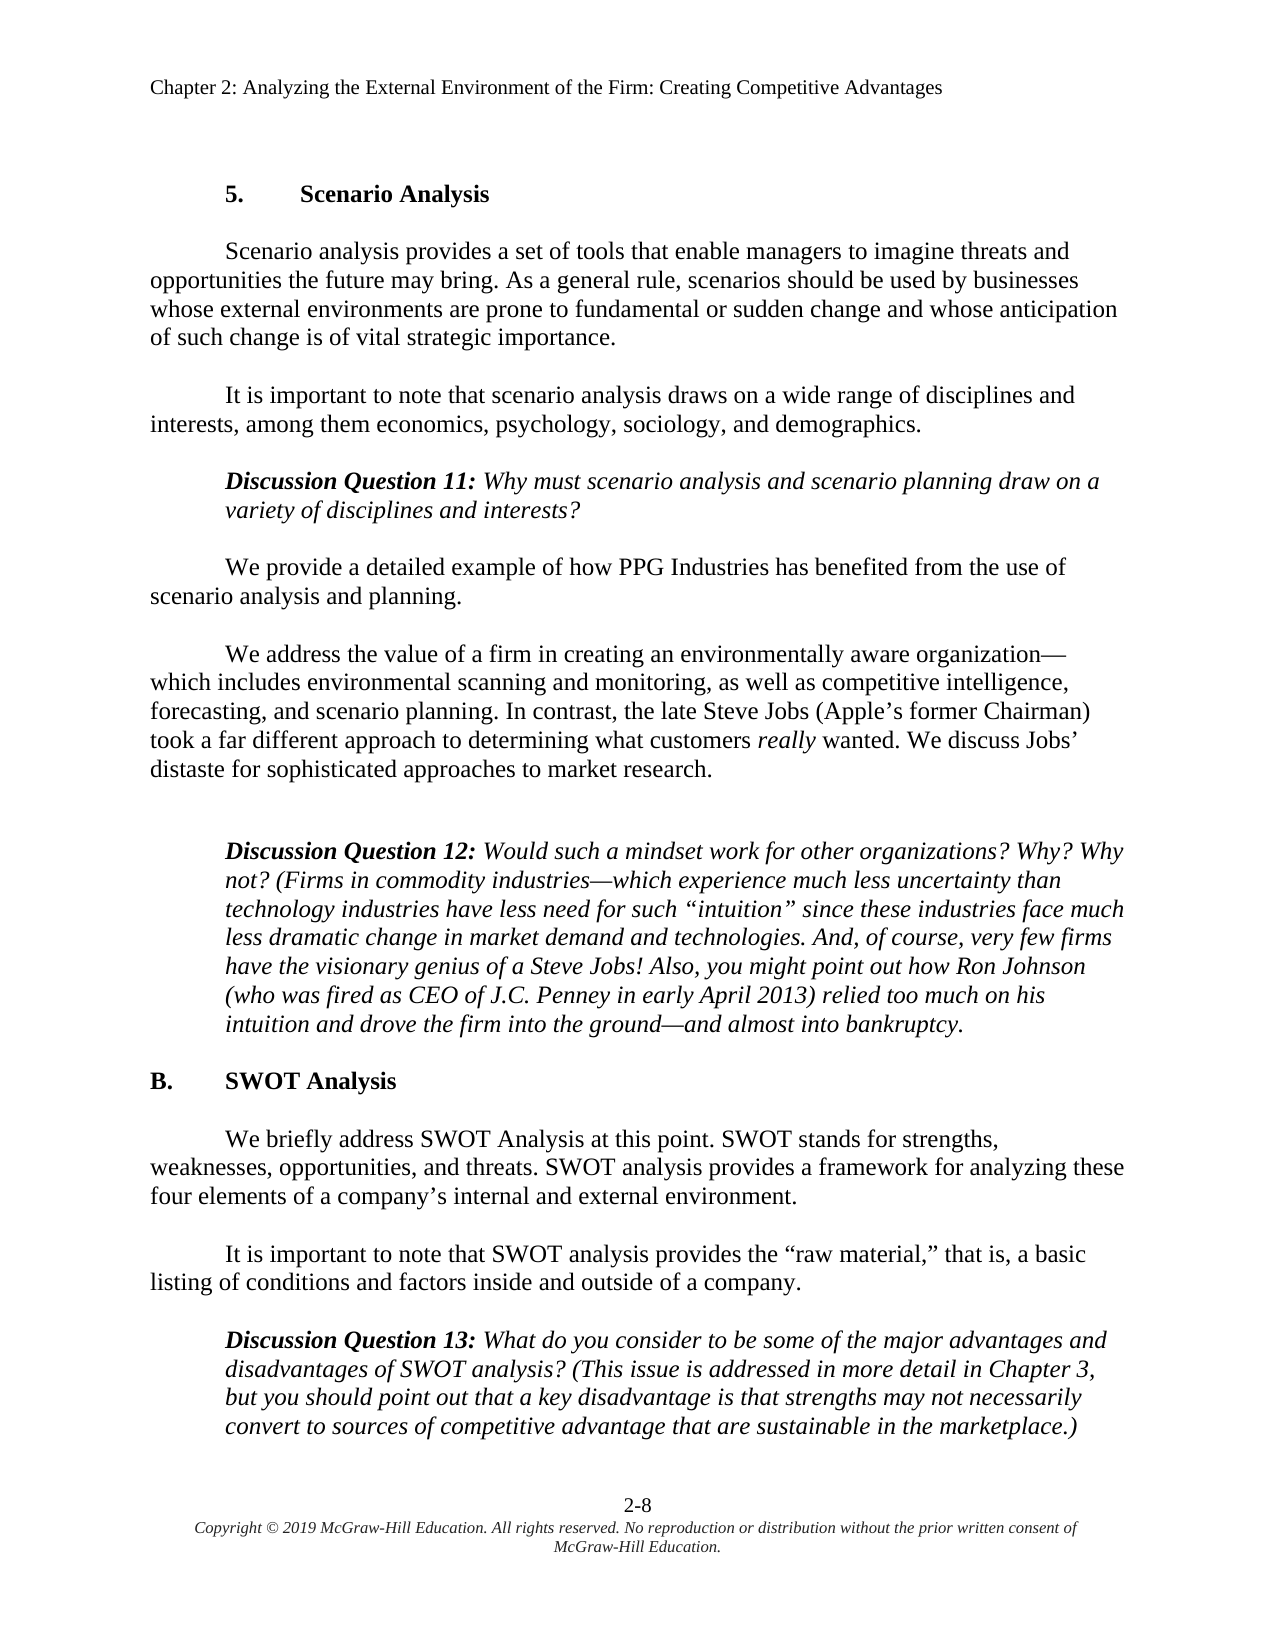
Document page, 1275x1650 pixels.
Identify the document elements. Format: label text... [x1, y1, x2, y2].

text Discussion Question 13: What do you consider to be some of the major advantages and disadvantages of SWOT analysis? (This issue is addressed in more detail in Chapter 3, but you should point out that a key disadvantage is that strengths may not necessarily convert to sources of competitive advantage that are sustainable in the marketplace.) [150, 1325, 1125, 1440]
text We provide a detailed example of how PPG Industries has benefited from the use of scenario analysis and planning. [150, 552, 1125, 610]
text It is important to note that scenario analysis draws on a wide range of disciplines and interests, among them economics, psychology, sociology, and demographics. [150, 380, 1125, 437]
text We address the value of a firm in creating an environmentally aware organization—which includes environmental scanning and monitoring, as well as competitive intelligence, forecasting, and scenario planning. In contrast, the late Steve Jobs (Apple’s former Chairman) took a far different approach to determining what customers really wanted. We discuss Jobs’ distaste for sophisticated approaches to market research. [150, 639, 1125, 782]
text Discussion Question 12: Would such a mindset work for other organizations? Why? Why not? (Firms in commodity industries—which experience much less uncertainty than technology industries have less need for such “intuition” since these industries face much less dramatic change in market demand and technologies. And, of course, very few firms have the visionary genius of a Steve Jobs! Also, you might point out how Ron Johnson (who was fired as CEO of J.C. Penney in early April 2013) relied too much on his intuition and drove the firm into the ground—and almost into bankruptcy. [150, 836, 1125, 1037]
text It is important to note that SWOT analysis provides the “raw material,” that is, a basic listing of conditions and factors inside and outside of a company. [150, 1239, 1125, 1296]
text We briefly address SWOT Analysis at this point. SWOT stands for strengths, weaknesses, opportunities, and threats. SWOT analysis provides a framework for analyzing these four elements of a company’s internal and external environment. [150, 1124, 1125, 1210]
text Scenario analysis provides a set of tools that enable managers to imagine threats and opportunities the future may bring. As a general rule, scenarios should be used by businesses whose external environments are prone to fundamental or sudden change and whose anticipation of such change is of vital strategic importance. [150, 236, 1125, 351]
text Discussion Question 11: Why must scenario analysis and scenario planning draw on a variety of disciplines and interests? [150, 466, 1125, 524]
text B. SWOT Analysis [150, 1066, 1125, 1095]
text 5. Scenario Analysis [150, 179, 1125, 207]
